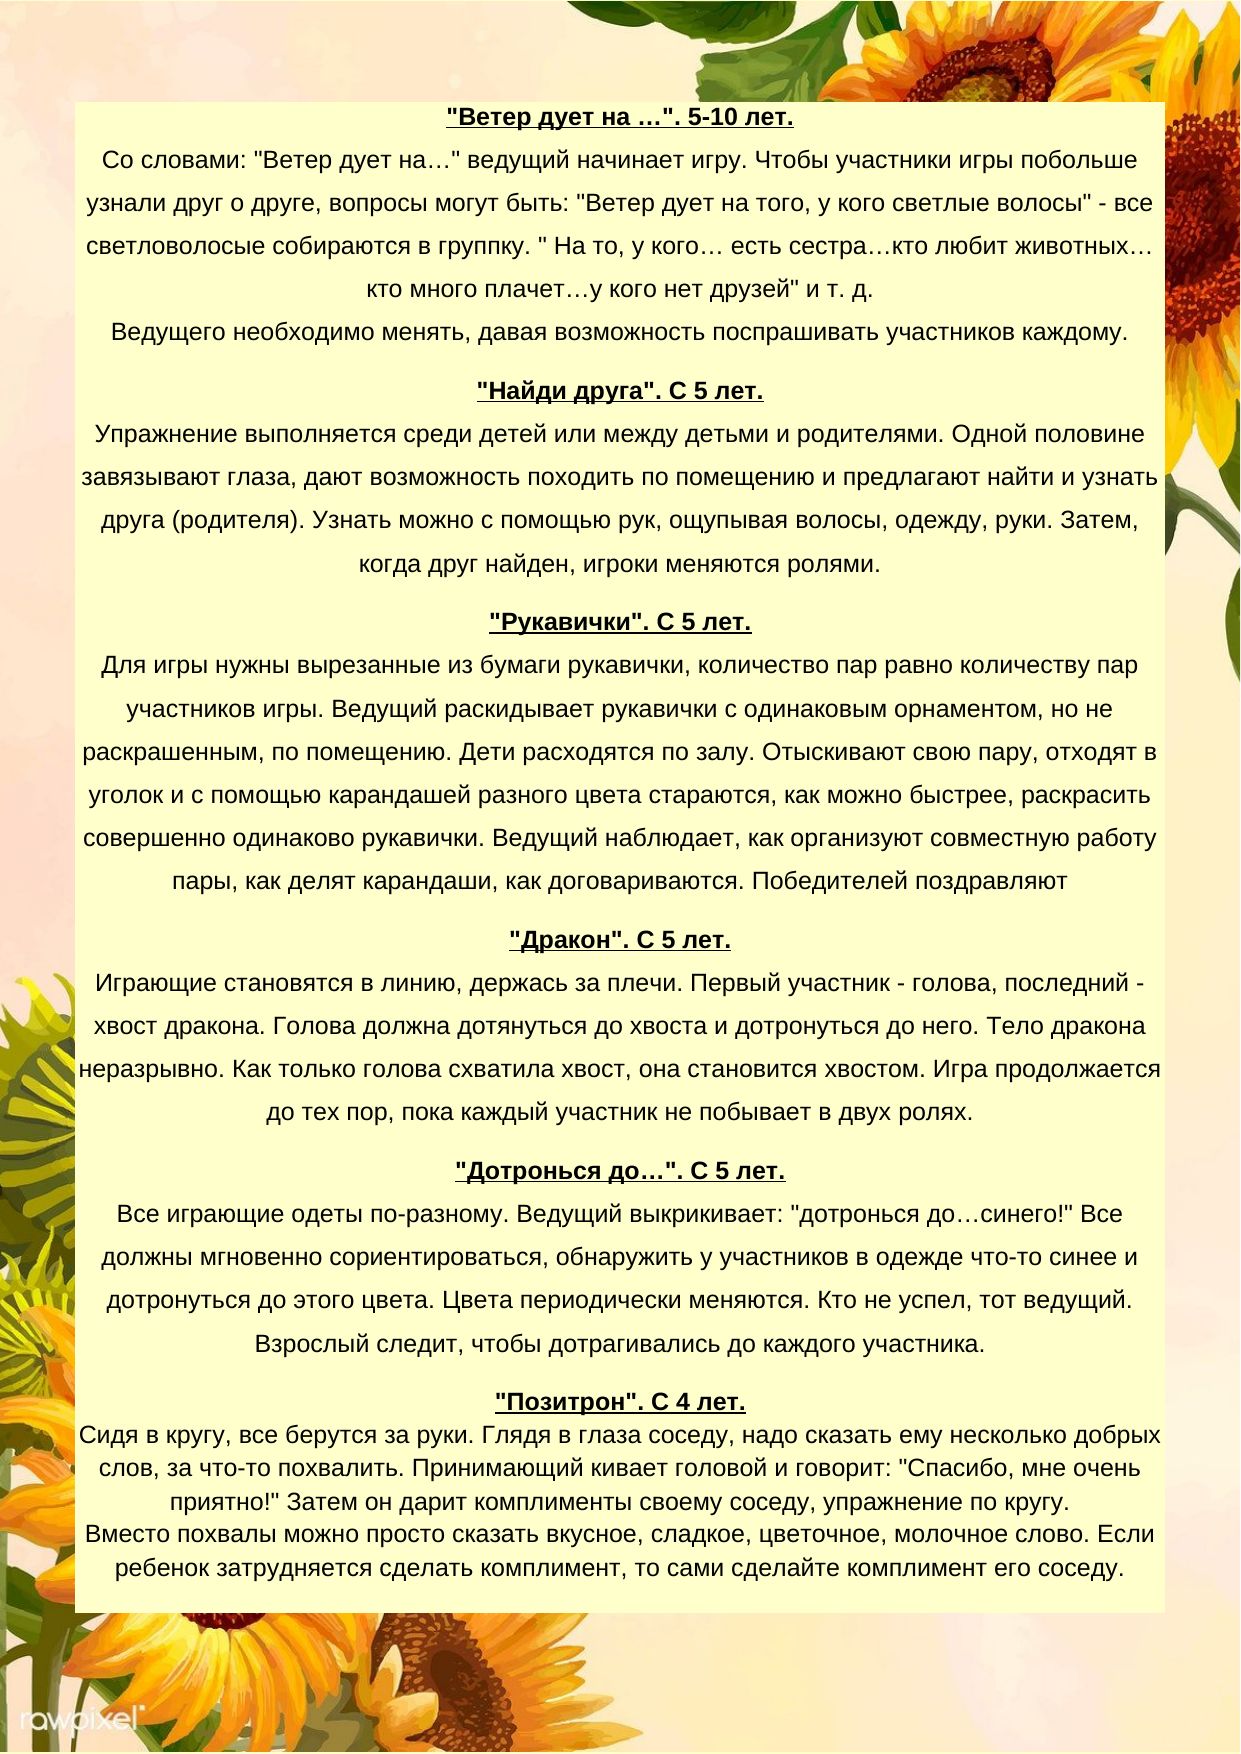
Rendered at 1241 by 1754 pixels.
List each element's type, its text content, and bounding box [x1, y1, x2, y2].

text "Найди друга". С 5 лет. Упражнение выполняется среди детей или между детьми и родителями. Одной половине завязывают глаза, дают возможность походить по помещению и предлагают найти и узнать друга (родителя). Узнать можно с помощью рук, ощупывая волосы, одежду, руки. Затем, когда друг найден, игроки меняются ролями. [75, 376, 1165, 577]
text "Позитрон". С 4 лет. Сидя в кругу, все берутся за руки. Глядя в глаза соседу, надо сказать ему несколько добрых слов, за что-то похвалить. Принимающий кивает головой и говорит: "Спасибо, мне очень приятно!" Затем он дарит комплименты своему соседу, упражнение по кругу. Вместо похвалы можно просто сказать вкусное, сладкое, цветочное, молочное слово. Если ребенок затрудняется сделать комплимент, то сами сделайте комплимент его соседу. [75, 1387, 1165, 1613]
text "Дракон". С 5 лет. Играющие становятся в линию, держась за плечи. Первый участник - голова, последний - хвост дракона. Голова должна дотянуться до хвоста и дотронуться до него. Тело дракона неразрывно. Как только голова схватила хвост, она становится хвостом. Игра продолжается до тех пор, пока каждый участник не побывает в двух ролях. [75, 925, 1165, 1126]
picture [0, 1, 1241, 1752]
text "Рукавички". С 5 лет. Для игры нужны вырезанные из бумаги рукавички, количество пар равно количеству пар участников игры. Ведущий раскидывает рукавички с одинаковым орнаментом, но не раскрашенным, по помещению. Дети расходятся по залу. Отыскивают свою пару, отходят в уголок и с помощью карандашей разного цвета стараются, как можно быстрее, раскрасить совершенно одинаково рукавички. Ведущий наблюдает, как организуют совместную работу пары, как делят карандаши, как договариваются. Победителей поздравляют [75, 607, 1165, 895]
text "Ветер дует на …". 5-10 лет. Со словами: "Ветер дует на…" ведущий начинает игру. Чтобы участники игры побольше узнали друг о друге, вопросы могут быть: "Ветер дует на того, у кого светлые волосы" - все светловолосые собираются в группку. " На то, у кого… есть сестра…кто любит животных…кто много плачет…у кого нет друзей" и т. д. Ведущего необходимо менять, давая возможность поспрашивать участников каждому. [75, 102, 1165, 346]
text "Дотронься до…". С 5 лет. Все играющие одеты по-разному. Ведущий выкрикивает: "дотронься до…синего!" Все должны мгновенно сориентироваться, обнаружить у участников в одежде что-то синее и дотронуться до этого цвета. Цвета периодически меняются. Кто не успел, тот ведущий. Взрослый следит, чтобы дотрагивались до каждого участника. [75, 1156, 1165, 1357]
